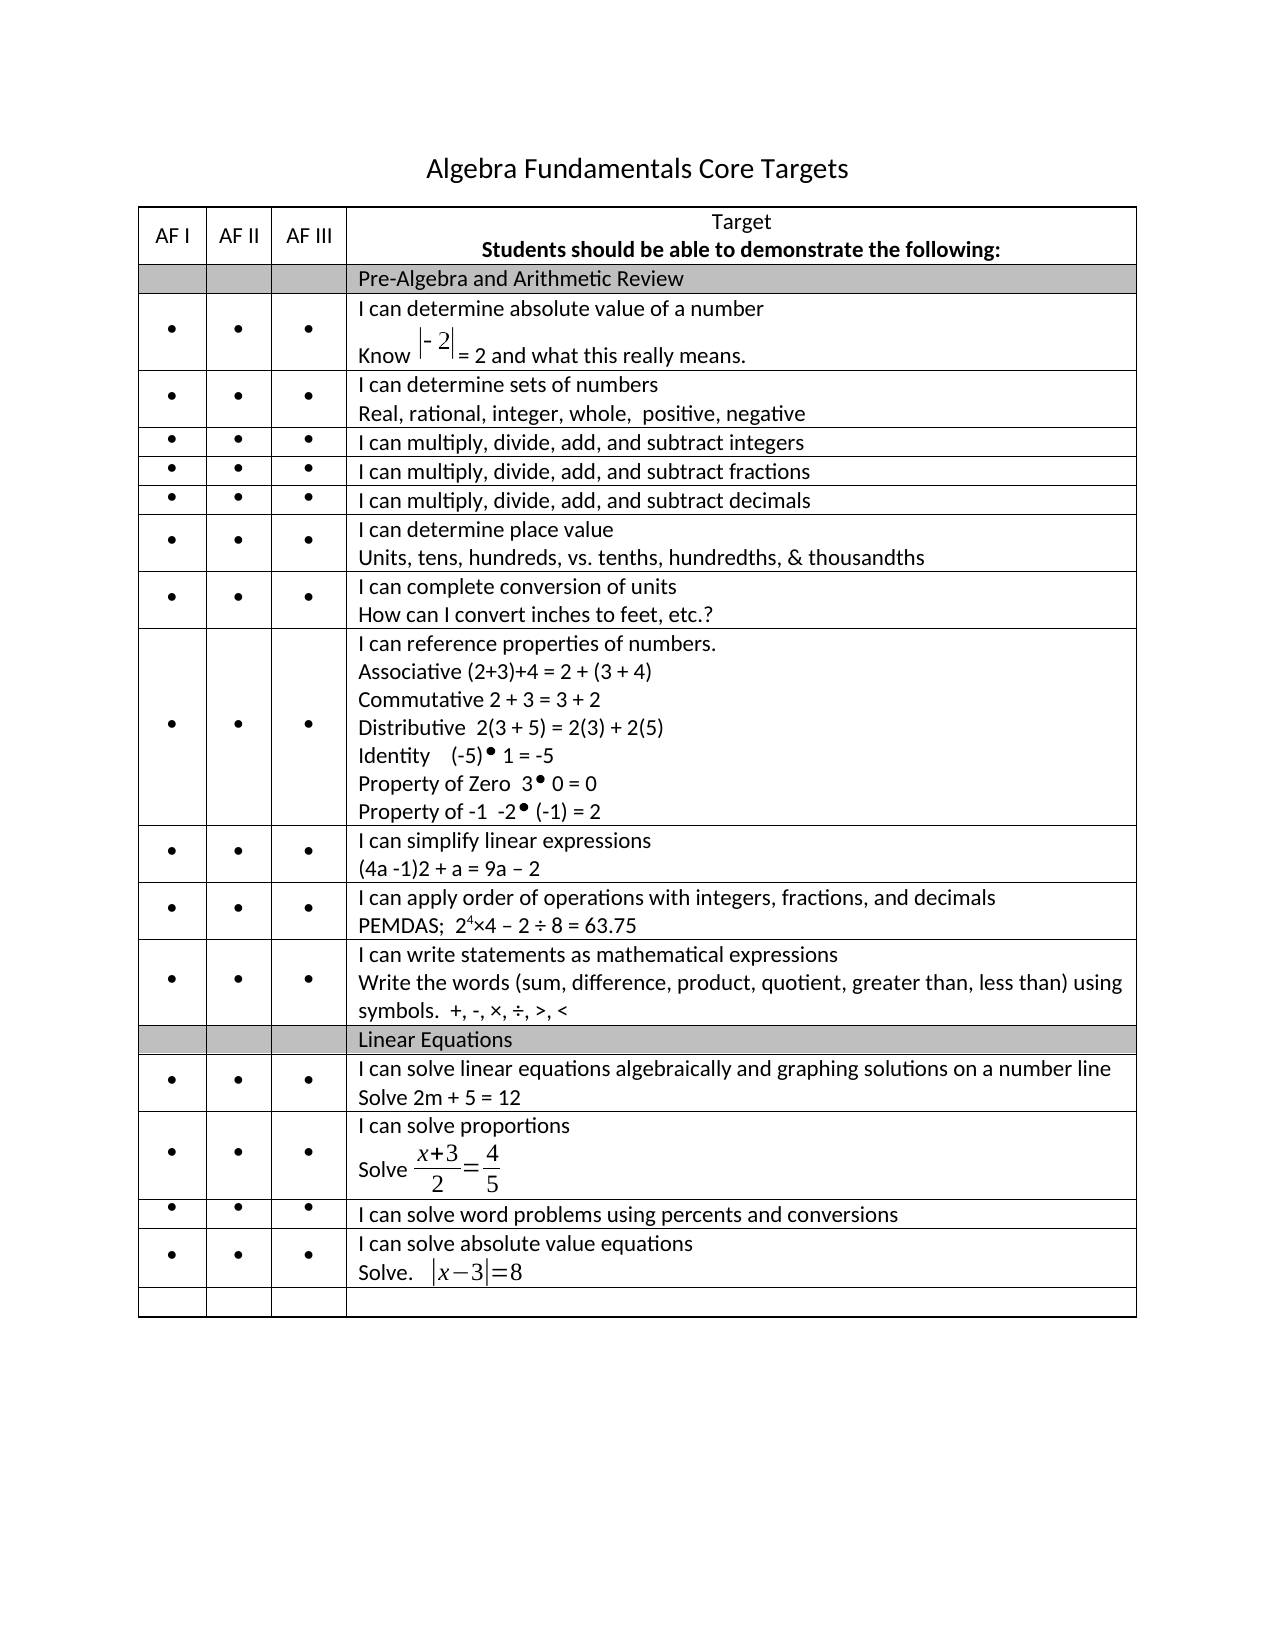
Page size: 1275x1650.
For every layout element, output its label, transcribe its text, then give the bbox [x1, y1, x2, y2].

table_cell I can solve linear equations algebraically and graphing solutions on a number line Solve 2m + 5 = 12 [347, 1055, 1136, 1111]
table_cell [139, 294, 206, 369]
table_header AF III [272, 208, 346, 263]
table_cell [207, 940, 271, 1024]
table_cell I can reference properties of numbers. Associative (2+3)+4 = 2 + (3 + 4) Commutative 2 + 3 = 3 + 2 Distributive 2(3 + 5) = 2(3) + 2(5) Identity (-5)1 = -5 Property of Zero 30 = 0 Property of -1 -2(-1) = 2 [347, 629, 1136, 825]
table_cell [139, 826, 206, 882]
table_cell [272, 294, 346, 369]
table_cell I can solve absolute value equations Solve. [347, 1229, 1136, 1287]
table_cell [272, 940, 346, 1024]
table_cell Linear Equations [347, 1026, 1136, 1053]
table_cell [207, 371, 271, 427]
table_cell [207, 515, 271, 571]
table_cell [207, 883, 271, 939]
table_cell [139, 1200, 206, 1228]
table_cell [272, 265, 346, 293]
table_header Target Students should be able to demonstrate the following: [347, 208, 1136, 263]
table_cell [207, 457, 271, 485]
table_cell [139, 883, 206, 939]
table_cell [272, 1200, 346, 1228]
table_cell [272, 572, 346, 628]
table_cell I can multiply, divide, add, and subtract decimals [347, 486, 1136, 514]
table_cell [139, 265, 206, 293]
table_cell I can multiply, divide, add, and subtract fractions [347, 457, 1136, 485]
table_cell [139, 940, 206, 1024]
table_cell I can multiply, divide, add, and subtract integers [347, 428, 1136, 456]
table_cell [139, 457, 206, 485]
table_cell [139, 486, 206, 514]
table_cell [139, 1288, 206, 1316]
table_cell [207, 1112, 271, 1199]
table_cell I can apply order of operations with integers, fractions, and decimals PEMDAS; 24×4 – 2 ÷ 8 = 63.75 [347, 883, 1136, 939]
table_cell I can solve proportions Solve [347, 1112, 1136, 1199]
table_cell [272, 457, 346, 485]
table_cell I can simplify linear expressions (4a -1)2 + a = 9a – 2 [347, 826, 1136, 882]
table_cell [139, 371, 206, 427]
table_cell [207, 294, 271, 369]
table_cell I can determine sets of numbers Real, rational, integer, whole, positive, negative [347, 371, 1136, 427]
table_cell [272, 1026, 346, 1053]
table_cell [207, 265, 271, 293]
table_cell [139, 572, 206, 628]
table_cell [139, 629, 206, 825]
table_cell [139, 428, 206, 456]
table_cell [272, 371, 346, 427]
table_cell [347, 1288, 1136, 1316]
table_cell [207, 1055, 271, 1111]
table_header AF II [207, 208, 271, 263]
table_cell [207, 1229, 271, 1287]
table_cell [207, 1288, 271, 1316]
table_cell I can write statements as mathematical expressions Write the words (sum, difference, product, quotient, greater than, less than) using symbols. +, -, ×, ÷, >, < [347, 940, 1136, 1024]
table_cell [272, 883, 346, 939]
table_cell [272, 1112, 346, 1199]
table_cell [272, 486, 346, 514]
table_cell [207, 572, 271, 628]
table_cell [207, 428, 271, 456]
table_cell [272, 826, 346, 882]
table_cell I can complete conversion of units How can I convert inches to feet, etc.? [347, 572, 1136, 628]
table_cell [272, 629, 346, 825]
table_cell [272, 1288, 346, 1316]
table_header AF I [139, 208, 206, 263]
table_cell [207, 629, 271, 825]
table_cell [272, 1229, 346, 1287]
table_cell [139, 1229, 206, 1287]
table_cell I can determine absolute value of a number Know = 2 and what this really means. [347, 294, 1136, 369]
table_cell I can determine place value Units, tens, hundreds, vs. tenths, hundredths, & thousandths [347, 515, 1136, 571]
table_cell [272, 515, 346, 571]
table_cell [139, 1026, 206, 1053]
table_cell [272, 428, 346, 456]
table_cell Pre-Algebra and Arithmetic Review [347, 265, 1136, 293]
table_cell I can solve word problems using percents and conversions [347, 1200, 1136, 1228]
table_cell [207, 1026, 271, 1053]
table_cell [207, 1200, 271, 1228]
table_cell [207, 486, 271, 514]
table_cell [139, 1055, 206, 1111]
text Algebra Fundamentals Core Targets [150, 150, 1125, 186]
table_cell [139, 515, 206, 571]
table_cell [139, 1112, 206, 1199]
table_cell [207, 826, 271, 882]
table_cell [272, 1055, 346, 1111]
